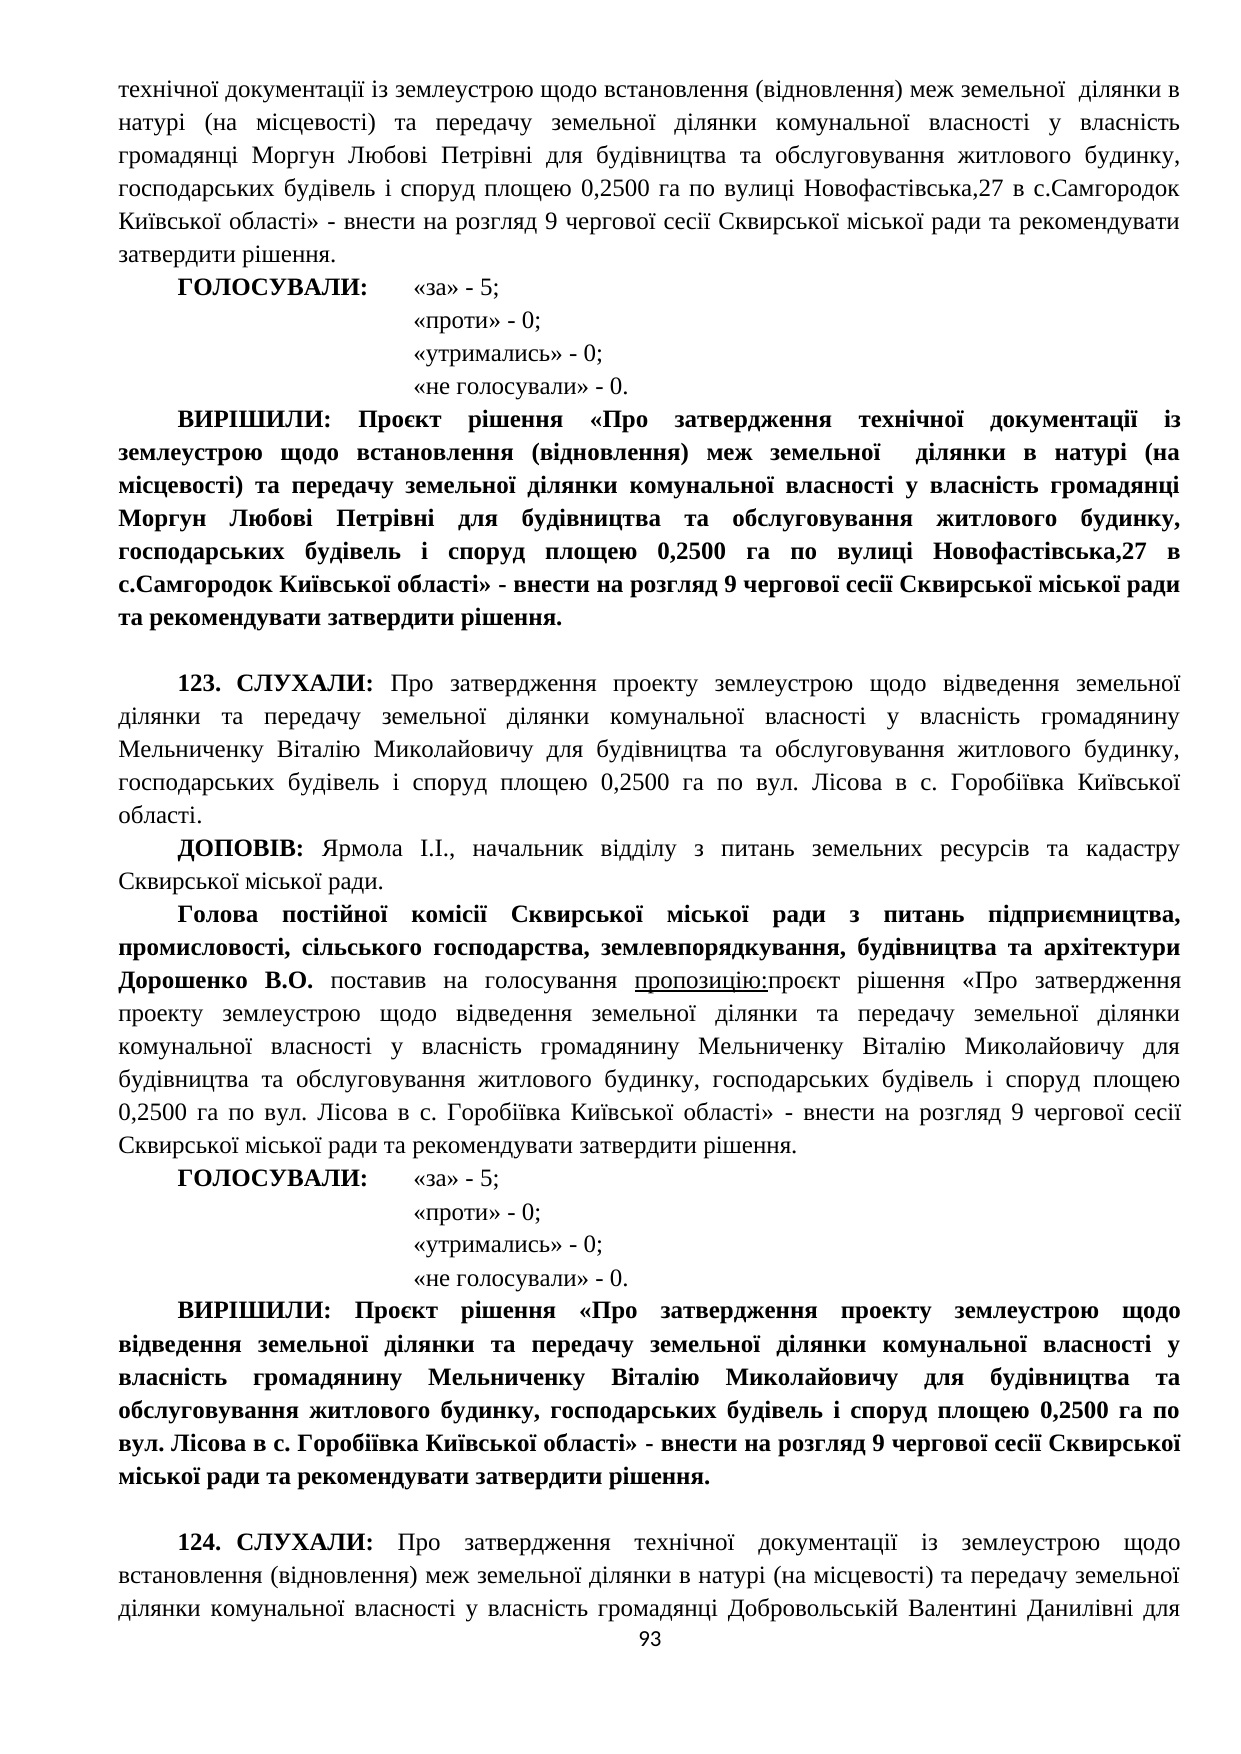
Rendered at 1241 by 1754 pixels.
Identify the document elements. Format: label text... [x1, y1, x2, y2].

text «утримались» - 0; [118, 338, 1181, 367]
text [118, 74, 1181, 268]
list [118, 1527, 1181, 1622]
text Голова постійної комісії Сквирської міської ради з питань підприємництва, промисловості, сільського господарства, землевпорядкування, будівництва та архітектури Дорошенко В.О. поставив на голосування пропозицію:проєкт рішення «Про затвердження проекту землеустрою щодо відведення земельної ділянки та передачу земельної ділянки комунальної власності у власність громадянину Мельниченку Віталію Миколайовичу для будівництва та обслуговування житлового будинку, господарських будівель і споруд площею 0,2500 га по вул. Лісова в с. Горобіївка Київської області» - внести на розгляд 9 чергової сесії Сквирської міської ради та рекомендувати затвердити рішення. [118, 899, 1181, 1159]
text ГОЛОСУВАЛИ: «за» - 5; [118, 1163, 1181, 1192]
text ДОПОВІВ: Ярмола І.І., начальник відділу з питань земельних ресурсів та кадастру Сквирської міської ради. [118, 833, 1181, 895]
text «проти» - 0; [118, 305, 1181, 334]
text ВИРІШИЛИ: Проєкт рішення «Про затвердження проекту землеустрою щодо відведення земельної ділянки та передачу земельної ділянки комунальної власності у власність громадянину Мельниченку Віталію Миколайовичу для будівництва та обслуговування житлового будинку, господарських будівель і споруд площею 0,2500 га по вул. Лісова в с. Горобіївка Київської області» - внести на розгляд 9 чергової сесії Сквирської міської ради та рекомендувати затвердити рішення. [118, 1296, 1181, 1489]
text ВИРІШИЛИ: Проєкт рішення «Про затвердження технічної документації із землеустрою щодо встановлення (відновлення) меж земельної ділянки в натурі (на місцевості) та передачу земельної ділянки комунальної власності у власність громадянці Моргун Любові Петрівні для будівництва та обслуговування житлового будинку, господарських будівель і споруд площею 0,2500 га по вулиці Новофастівська,27 в с.Самгородок Київської області» - внести на розгляд 9 чергової сесії Сквирської міської ради та рекомендувати затвердити рішення. [118, 404, 1181, 631]
text «проти» - 0; [118, 1197, 1181, 1225]
text «утримались» - 0; [118, 1229, 1181, 1258]
text «не голосували» - 0. [118, 371, 1181, 400]
text «не голосували» - 0. [118, 1263, 1181, 1291]
list СЛУХАЛИ: Про затвердження проекту землеустрою щодо відведення земельної ділянки та передачу земельної ділянки комунальної власності у власність громадянину Мельниченку Віталію Миколайовичу для будівництва та обслуговування житлового будинку, господарських будівель і споруд площею 0,2500 га по вул. Лісова в с. Горобіївка Київської області. [118, 668, 1181, 829]
text ГОЛОСУВАЛИ: «за» - 5; [118, 272, 1181, 301]
